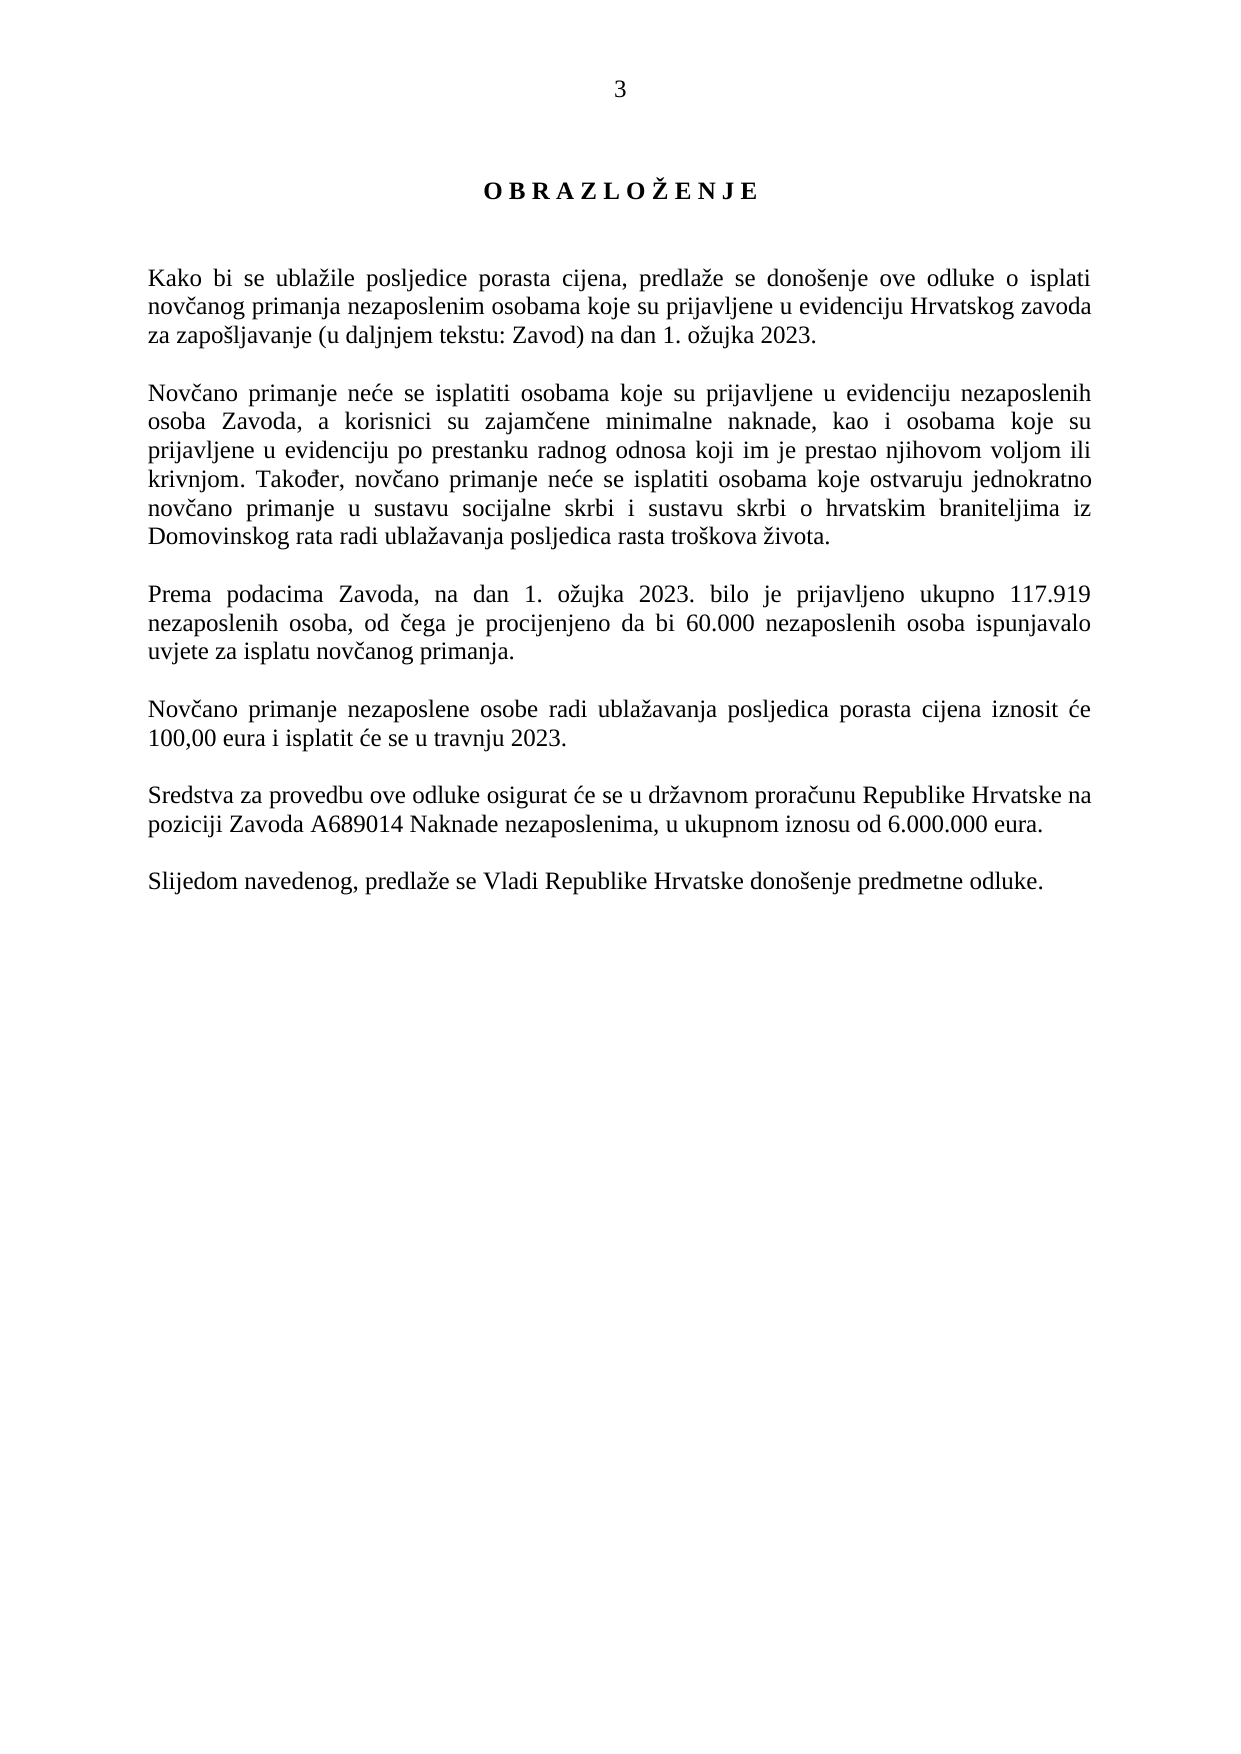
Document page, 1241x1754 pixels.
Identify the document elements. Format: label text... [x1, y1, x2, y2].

text Novčano primanje neće se isplatiti osobama koje su prijavljene u evidenciju nezaposlenih osoba Zavoda, a korisnici su zajamčene minimalne naknade, kao i osobama koje su prijavljene u evidenciju po prestanku radnog odnosa koji im je prestao njihovom voljom ili krivnjom. Također, novčano primanje neće se isplatiti osobama koje ostvaruju jednokratno novčano primanje u sustavu socijalne skrbi i sustavu skrbi o hrvatskim braniteljima iz Domovinskog rata radi ublažavanja posljedica rasta troškova života. [148, 378, 1092, 550]
text Kako bi se ublažile posljedice porasta cijena, predlaže se donošenje ove odluke o isplati novčanog primanja nezaposlenim osobama koje su prijavljene u evidenciju Hrvatskog zavoda za zapošljavanje (u daljnjem tekstu: Zavod) na dan 1. ožujka 2023. [148, 263, 1092, 349]
text Novčano primanje nezaposlene osobe radi ublažavanja posljedica porasta cijena iznosit će 100,00 eura i isplatit će se u travnju 2023. [148, 694, 1092, 751]
text Sredstva za provedbu ove odluke osigurat će se u državnom proračunu Republike Hrvatske na poziciji Zavoda A689014 Naknade nezaposlenima, u ukupnom iznosu od 6.000.000 eura. [148, 780, 1092, 838]
text Slijedom navedenog, predlaže se Vladi Republike Hrvatske donošenje predmetne odluke. [148, 866, 1092, 895]
text Prema podacima Zavoda, na dan 1. ožujka 2023. bilo je prijavljeno ukupno 117.919 nezaposlenih osoba, od čega je procijenjeno da bi 60.000 nezaposlenih osoba ispunjavalo uvjete za isplatu novčanog primanja. [148, 579, 1092, 665]
text O B R A Z L O Ž E N J E [148, 176, 1092, 205]
